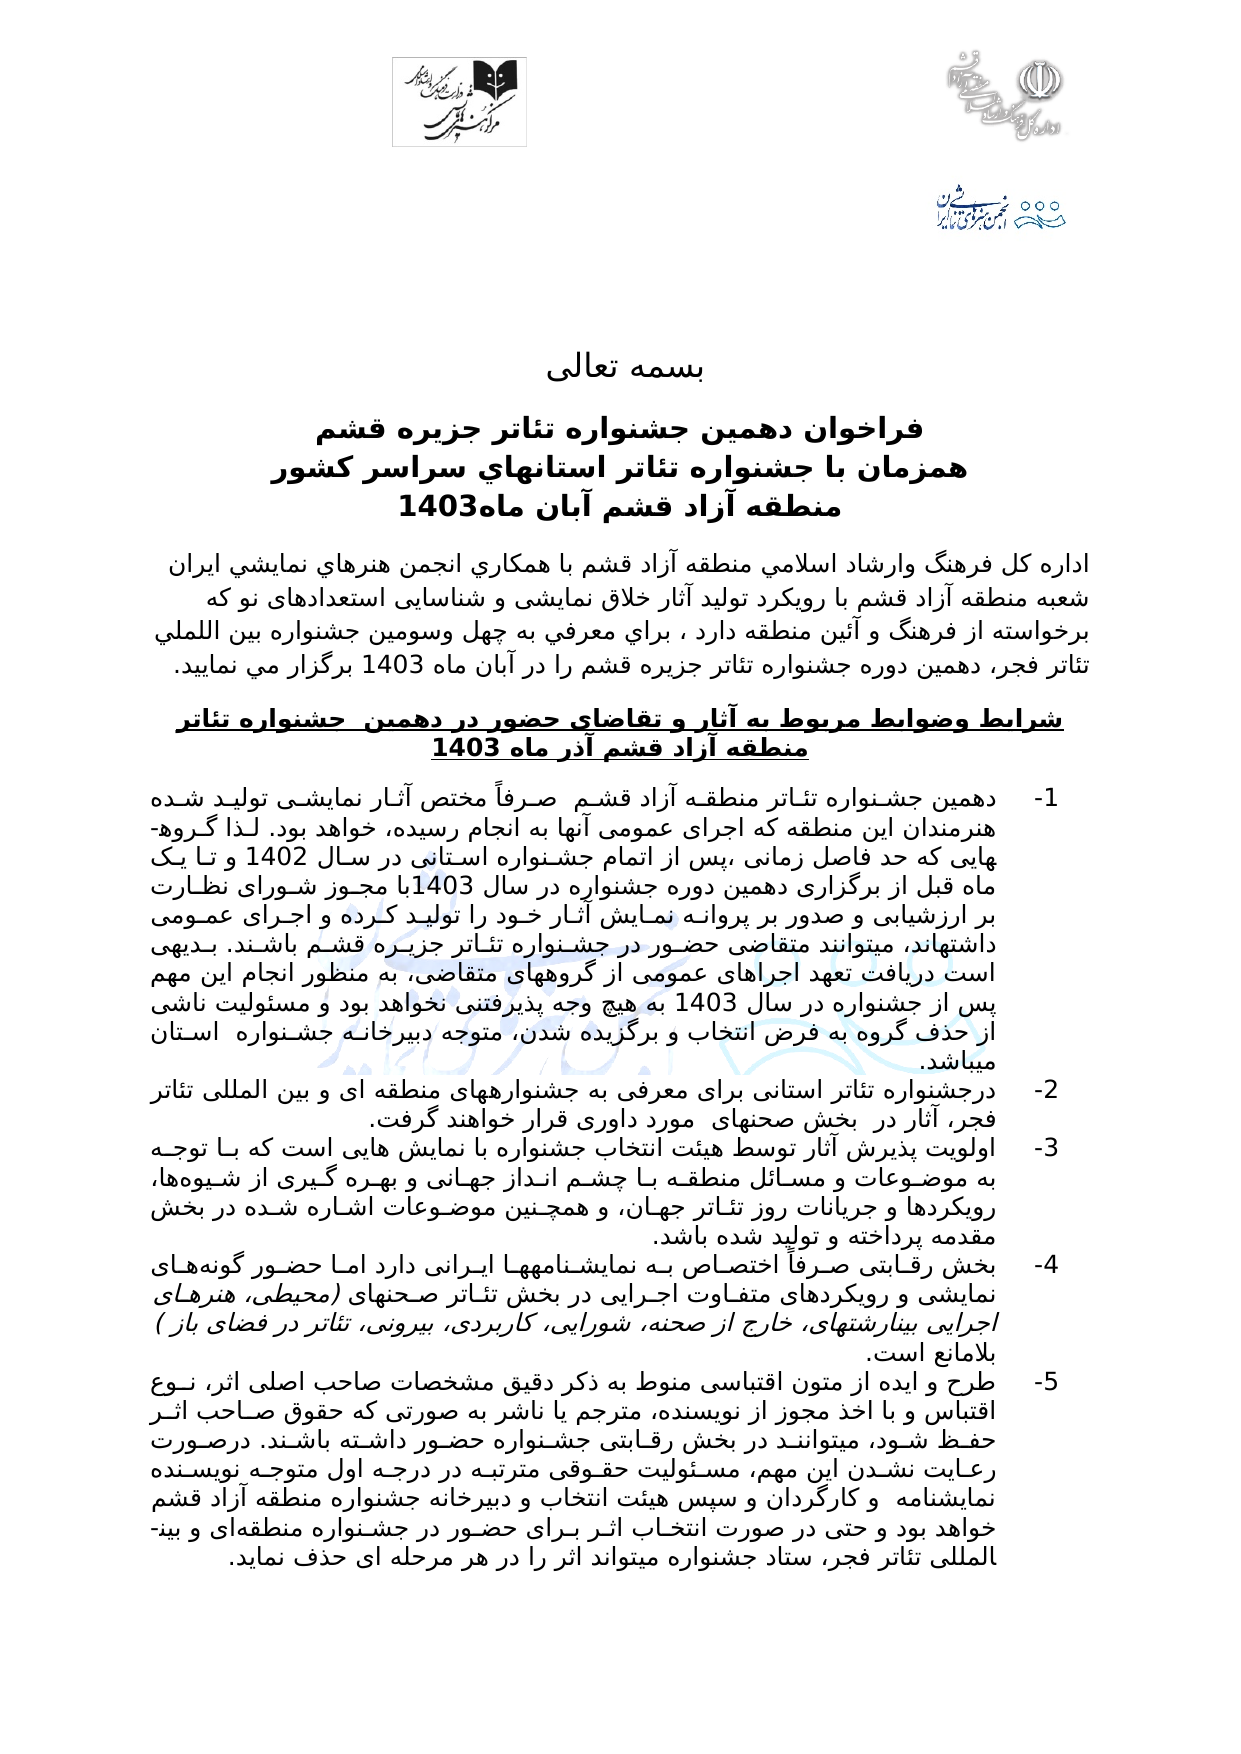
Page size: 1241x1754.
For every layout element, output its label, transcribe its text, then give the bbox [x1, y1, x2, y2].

list طرح و ایده از متون اقتباسی منوط به ذکر دقیق مشخصات صاحب اصلی اثر، نوع اقتباس و با اخذ مجوز از نویسنده، مترجم یا ناشر به صورتی که حقوق صاحب اثر حفظ شود، میتوانند در بخش رقابتی جشنواره حضور داشته باشند. درصورت رعایت نشدن این مهم، مسئولیت حقوقی مترتبه در درجه اول متوجه نویسنده نمایشنامه و کارگردان و سپس هیئت انتخاب و دبیرخانه جشنواره منطقه آزاد قشم خواهد بود و حتی در صورت انتخاب اثر برای حضور در جشنواره منطقه‌ای و بینالمللی تئاتر فجر، ستاد جشنواره میتواند اثر را در هر مرحله ای حذف نماید. [150, 1367, 1034, 1571]
text فراخوان دهمین جشنواره تئاتر جزيره قشم همزمان با جشنواره تئاتر استانهاي سراسر كشور منطقه آزاد قشم آبان ماه1403 [150, 412, 1090, 523]
picture [940, 43, 1091, 147]
picture [392, 57, 527, 147]
list دهمین جشنواره تئاتر منطقه آزاد قشم صرفاً مختص آثار نمایشی تولید شده هنرمندان این منطقه که اجرای عمومی آنها به انجام رسیده، خواهد بود. لذا گروههایی که حد فاصل زمانی ،پس از اتمام جشنواره استانی در سال 1402 و تا یک ماه قبل از برگزاری دهمین دوره جشنواره در سال 1403با مجوز شورای نظارت بر ارزشیابی و صدور بر پروانه نمایش آثار خود را تولید کرده و اجرای عمومی داشتهاند، میتوانند متقاضی حضور در جشنواره تئاتر جزیره قشم باشند. بدیهی است دریافت تعهد اجراهای عمومی از گروههای متقاضی، به منظور انجام این مهم پس از جشنواره در سال 1403 به هیچ وجه پذیرفتنی نخواهد بود و مسئولیت ناشی از حذف گروه به فرض انتخاب و برگزیده شدن، متوجه دبیرخانه جشنواره استان میباشد. [150, 783, 1034, 1075]
text شرایط وضوابط مربوط به آثار و تقاضای حضور در دهمین جشنواره تئاتر منطقه آزاد قشم آذر ماه 1403 [150, 704, 1090, 763]
text اداره كل فرهنگ وارشاد اسلامي منطقه آزاد قشم با همكاري انجمن هنرهاي نمايشي ايران شعبه منطقه آزاد قشم با رويكرد تولید آثار خلاق نمایشی و شناسایی استعدادهای نو كه برخواسته از فرهنگ و آئين منطقه دارد ، براي معرفي به چهل وسومین جشنواره بين اللملي تئاتر فجر، دهمین دوره جشنواره تئاتر جزيره قشم را در آبان ماه 1403 برگزار مي نماييد. [150, 549, 1090, 679]
list بخش رقابتی صرفاً اختصاص به نمایشنامهها ایرانی دارد اما حضور گونه‌های نمایشی و رویکردهای متفاوت اجرایی در بخش تئاتر صحنهای (محیطی، هنرهای اجرایی بینارشتهای، خارج از صحنه، شورایی، کاربردی، بیرونی، تئاتر در فضای باز ) بلامانع است. [150, 1250, 1034, 1367]
text بسمه تعالی [150, 346, 1090, 385]
list درجشنواره تئاتر استانی برای معرفی به جشنوارههای منطقه ای و بین المللی تئاتر فجر، آثار در بخش صحنهای مورد داوری قرار خواهند گرفت. [150, 1075, 1034, 1133]
picture [899, 150, 1091, 266]
list اولویت پذیرش آثار توسط هیئت انتخاب جشنواره با نمایش هایی است که با توجه به موضوعات و مسائل منطقه با چشم انداز جهانی و بهره گیری از شیوه‌ها، رویکردها و جریانات روز تئاتر جهان، و همچنین موضوعات اشاره شده در بخش مقدمه پرداخته و تولید شده باشد. [150, 1133, 1034, 1250]
